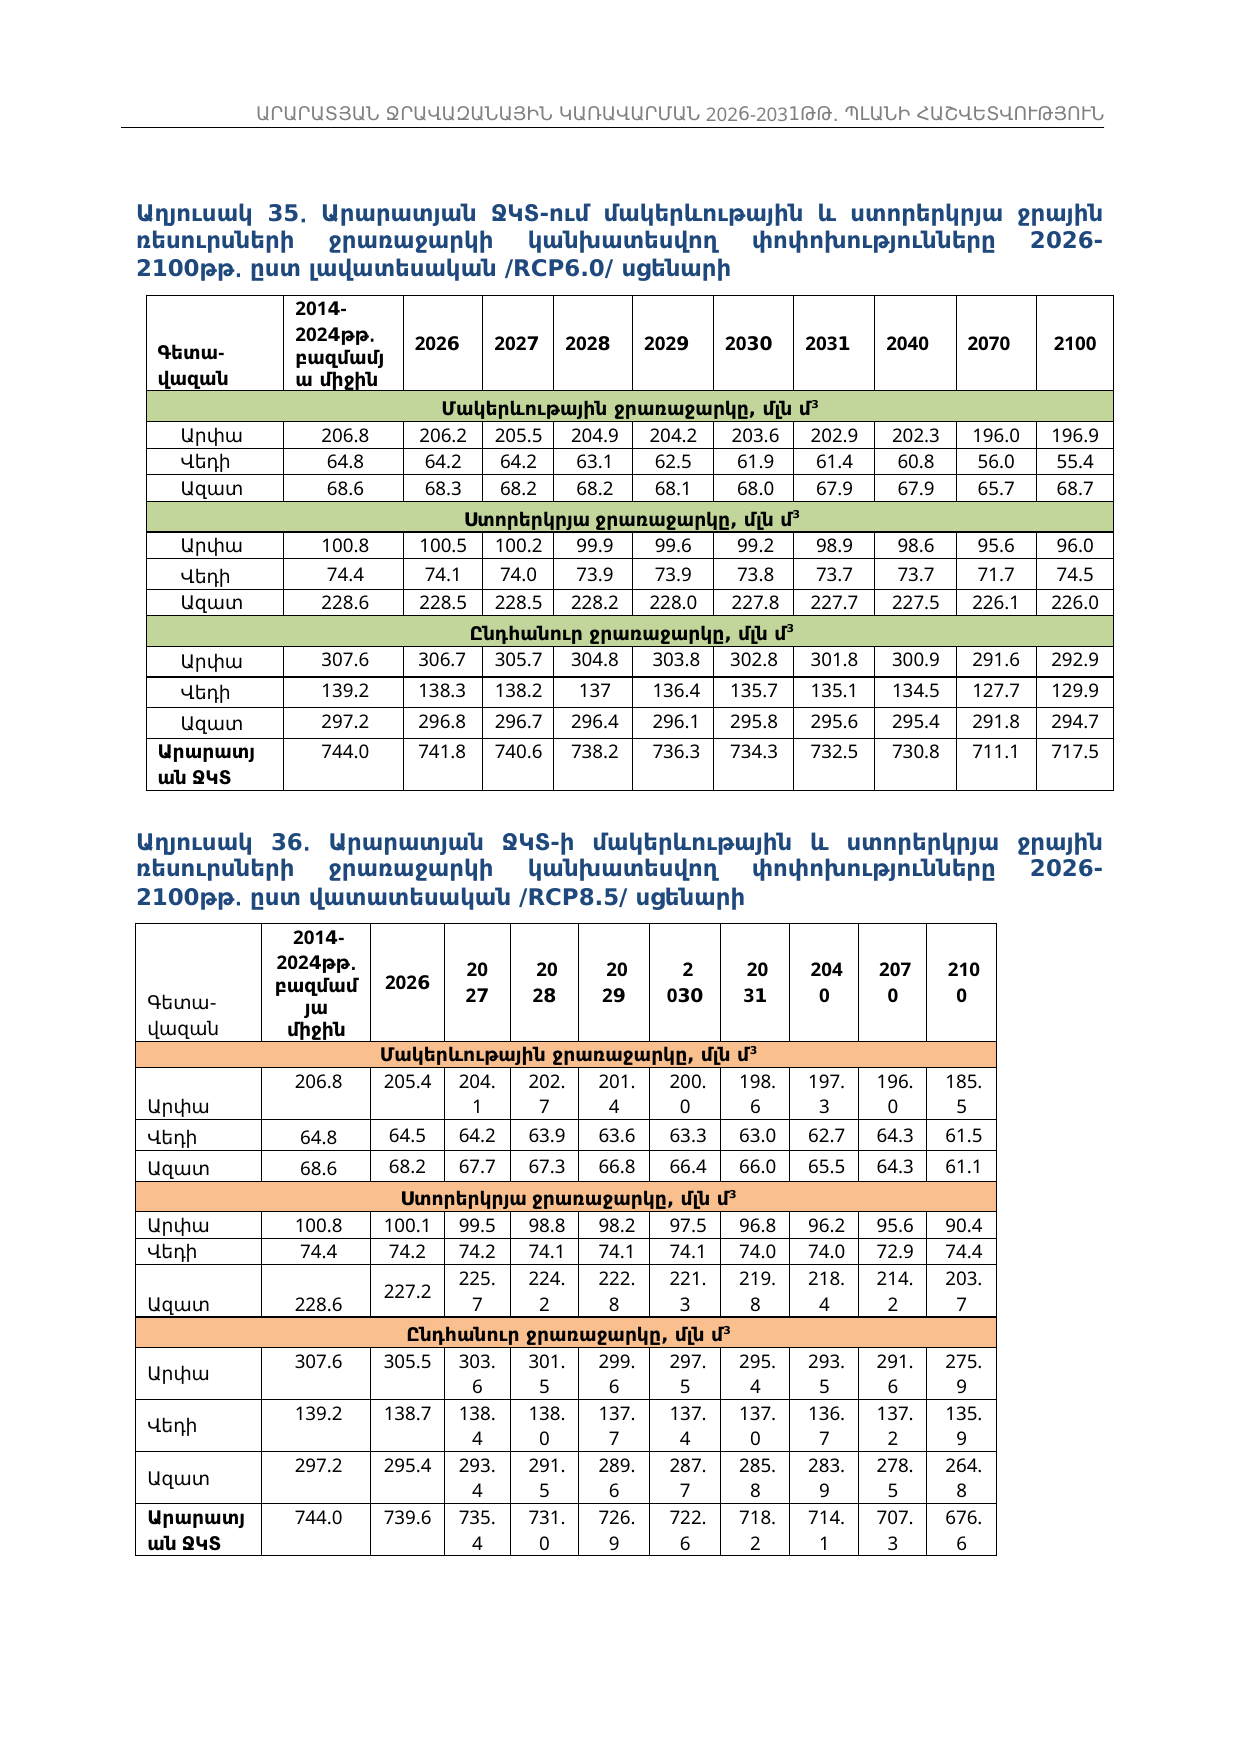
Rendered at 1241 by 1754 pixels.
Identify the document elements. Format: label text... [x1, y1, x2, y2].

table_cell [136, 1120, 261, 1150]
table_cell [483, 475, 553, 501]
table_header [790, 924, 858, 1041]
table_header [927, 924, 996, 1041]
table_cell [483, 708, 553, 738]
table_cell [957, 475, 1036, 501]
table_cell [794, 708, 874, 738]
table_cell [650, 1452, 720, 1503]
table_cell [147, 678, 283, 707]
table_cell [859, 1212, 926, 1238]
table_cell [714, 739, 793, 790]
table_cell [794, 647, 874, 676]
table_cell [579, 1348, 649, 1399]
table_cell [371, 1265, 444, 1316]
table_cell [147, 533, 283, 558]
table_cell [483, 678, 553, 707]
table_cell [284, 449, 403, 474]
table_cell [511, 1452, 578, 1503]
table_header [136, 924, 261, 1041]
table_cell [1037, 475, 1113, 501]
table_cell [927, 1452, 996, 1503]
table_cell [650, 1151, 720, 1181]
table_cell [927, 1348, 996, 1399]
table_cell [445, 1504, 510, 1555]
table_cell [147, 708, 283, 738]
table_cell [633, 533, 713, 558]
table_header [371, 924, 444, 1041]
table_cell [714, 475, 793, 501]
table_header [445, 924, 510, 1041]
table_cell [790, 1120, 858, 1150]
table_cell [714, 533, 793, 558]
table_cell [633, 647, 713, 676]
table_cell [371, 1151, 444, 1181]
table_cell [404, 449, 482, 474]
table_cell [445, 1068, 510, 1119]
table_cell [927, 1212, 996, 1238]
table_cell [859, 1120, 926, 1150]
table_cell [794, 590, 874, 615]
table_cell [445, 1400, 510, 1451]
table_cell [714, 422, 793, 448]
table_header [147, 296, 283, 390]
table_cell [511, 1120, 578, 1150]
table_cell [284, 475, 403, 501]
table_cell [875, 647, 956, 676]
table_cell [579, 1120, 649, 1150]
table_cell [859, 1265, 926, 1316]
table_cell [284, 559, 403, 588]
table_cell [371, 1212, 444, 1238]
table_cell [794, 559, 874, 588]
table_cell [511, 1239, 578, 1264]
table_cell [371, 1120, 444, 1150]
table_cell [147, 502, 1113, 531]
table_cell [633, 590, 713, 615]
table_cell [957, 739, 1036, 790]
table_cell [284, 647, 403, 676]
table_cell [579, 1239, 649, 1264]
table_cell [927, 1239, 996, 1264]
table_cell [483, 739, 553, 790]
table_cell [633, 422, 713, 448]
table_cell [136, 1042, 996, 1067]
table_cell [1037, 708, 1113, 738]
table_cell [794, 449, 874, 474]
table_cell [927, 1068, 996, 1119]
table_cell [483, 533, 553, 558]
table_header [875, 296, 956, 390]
text Աղյուսակ 36․ Արարատյան ՋԿՏ-ում մակերևութային և ստորերկրյա ջրային ռեսուրսների ջրառաջարկի կանխատեսվող փոփոխությունները 2026-2100թթ․ ըստ լավատեսական /RCP6.0/ սցենարի [136, 199, 1104, 282]
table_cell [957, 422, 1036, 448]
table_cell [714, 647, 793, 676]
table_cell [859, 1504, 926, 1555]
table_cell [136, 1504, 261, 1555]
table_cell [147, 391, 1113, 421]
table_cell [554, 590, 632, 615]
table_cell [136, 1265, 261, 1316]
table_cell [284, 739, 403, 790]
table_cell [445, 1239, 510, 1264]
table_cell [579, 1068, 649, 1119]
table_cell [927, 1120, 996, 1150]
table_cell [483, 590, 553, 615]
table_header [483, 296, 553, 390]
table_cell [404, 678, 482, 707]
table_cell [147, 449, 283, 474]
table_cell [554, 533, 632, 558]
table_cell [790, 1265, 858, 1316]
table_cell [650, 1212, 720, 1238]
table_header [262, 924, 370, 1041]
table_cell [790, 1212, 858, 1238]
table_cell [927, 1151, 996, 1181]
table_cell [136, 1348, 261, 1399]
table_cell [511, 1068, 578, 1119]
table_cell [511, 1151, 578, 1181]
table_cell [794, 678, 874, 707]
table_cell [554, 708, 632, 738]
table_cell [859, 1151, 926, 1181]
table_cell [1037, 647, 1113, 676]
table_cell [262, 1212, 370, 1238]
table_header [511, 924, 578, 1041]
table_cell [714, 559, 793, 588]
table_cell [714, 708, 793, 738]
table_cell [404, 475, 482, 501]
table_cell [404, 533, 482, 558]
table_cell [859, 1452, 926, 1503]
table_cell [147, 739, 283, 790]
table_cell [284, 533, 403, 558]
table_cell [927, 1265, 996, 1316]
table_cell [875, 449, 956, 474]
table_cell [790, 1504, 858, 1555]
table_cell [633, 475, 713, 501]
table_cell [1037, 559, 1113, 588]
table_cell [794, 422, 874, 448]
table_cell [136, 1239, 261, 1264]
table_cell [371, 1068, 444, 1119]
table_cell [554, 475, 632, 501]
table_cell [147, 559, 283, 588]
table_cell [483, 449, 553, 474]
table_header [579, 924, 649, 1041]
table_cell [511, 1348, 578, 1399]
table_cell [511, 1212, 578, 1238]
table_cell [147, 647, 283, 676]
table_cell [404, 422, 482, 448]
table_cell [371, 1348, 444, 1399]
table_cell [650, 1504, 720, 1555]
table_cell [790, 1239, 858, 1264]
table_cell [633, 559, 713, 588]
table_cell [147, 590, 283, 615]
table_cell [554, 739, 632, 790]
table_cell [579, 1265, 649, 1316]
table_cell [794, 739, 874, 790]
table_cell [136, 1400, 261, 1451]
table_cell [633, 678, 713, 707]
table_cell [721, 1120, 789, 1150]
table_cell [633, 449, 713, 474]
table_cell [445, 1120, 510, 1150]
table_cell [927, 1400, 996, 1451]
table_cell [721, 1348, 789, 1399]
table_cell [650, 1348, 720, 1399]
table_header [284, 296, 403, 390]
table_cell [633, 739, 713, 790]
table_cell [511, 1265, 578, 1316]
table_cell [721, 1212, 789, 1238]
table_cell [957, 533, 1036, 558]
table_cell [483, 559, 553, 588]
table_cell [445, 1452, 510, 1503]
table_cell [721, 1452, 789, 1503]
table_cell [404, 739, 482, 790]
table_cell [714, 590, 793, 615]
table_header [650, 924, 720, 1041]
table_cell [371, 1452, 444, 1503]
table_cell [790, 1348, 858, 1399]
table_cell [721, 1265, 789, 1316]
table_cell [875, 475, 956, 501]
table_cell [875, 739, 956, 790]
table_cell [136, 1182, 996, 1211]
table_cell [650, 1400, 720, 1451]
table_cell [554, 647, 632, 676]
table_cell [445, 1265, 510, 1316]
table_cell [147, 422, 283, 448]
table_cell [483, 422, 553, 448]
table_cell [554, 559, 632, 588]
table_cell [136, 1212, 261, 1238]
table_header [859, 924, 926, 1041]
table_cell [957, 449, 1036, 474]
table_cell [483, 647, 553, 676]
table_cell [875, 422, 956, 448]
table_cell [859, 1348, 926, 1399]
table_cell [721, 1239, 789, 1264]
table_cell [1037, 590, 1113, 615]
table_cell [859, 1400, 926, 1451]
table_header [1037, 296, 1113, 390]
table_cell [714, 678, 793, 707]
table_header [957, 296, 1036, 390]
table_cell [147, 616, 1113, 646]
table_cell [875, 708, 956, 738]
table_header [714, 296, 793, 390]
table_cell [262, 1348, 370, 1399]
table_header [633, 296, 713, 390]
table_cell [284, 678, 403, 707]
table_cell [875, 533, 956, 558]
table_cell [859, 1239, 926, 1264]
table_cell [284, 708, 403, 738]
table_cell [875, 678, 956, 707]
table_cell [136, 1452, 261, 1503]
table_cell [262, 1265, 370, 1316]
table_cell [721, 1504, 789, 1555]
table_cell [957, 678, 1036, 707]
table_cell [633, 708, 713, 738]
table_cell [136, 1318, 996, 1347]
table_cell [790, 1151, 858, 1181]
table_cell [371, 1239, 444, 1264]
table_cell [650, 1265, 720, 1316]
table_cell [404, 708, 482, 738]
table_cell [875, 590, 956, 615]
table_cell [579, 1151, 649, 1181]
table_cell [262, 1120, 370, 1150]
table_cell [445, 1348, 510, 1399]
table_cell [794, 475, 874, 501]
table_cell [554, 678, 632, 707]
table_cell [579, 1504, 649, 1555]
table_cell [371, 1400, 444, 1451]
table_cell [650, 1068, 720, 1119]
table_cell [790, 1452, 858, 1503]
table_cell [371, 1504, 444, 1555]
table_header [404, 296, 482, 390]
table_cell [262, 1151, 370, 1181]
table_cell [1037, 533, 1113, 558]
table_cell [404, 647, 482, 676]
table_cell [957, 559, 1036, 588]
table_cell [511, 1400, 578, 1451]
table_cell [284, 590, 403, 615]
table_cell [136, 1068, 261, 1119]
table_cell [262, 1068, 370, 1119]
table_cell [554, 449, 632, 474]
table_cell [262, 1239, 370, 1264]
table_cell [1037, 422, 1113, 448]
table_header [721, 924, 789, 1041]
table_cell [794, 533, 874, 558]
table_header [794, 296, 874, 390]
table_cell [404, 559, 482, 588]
text Աղյուսակ 37․ Արարատյան ՋԿՏ-ի մակերևութային և ստորերկրյա ջրային ռեսուրսների ջրառաջարկի կանխատեսվող փոփոխությունները 2026-2100թթ․ ըստ վատատեսական /RCP8.5/ սցենարի [136, 827, 1104, 910]
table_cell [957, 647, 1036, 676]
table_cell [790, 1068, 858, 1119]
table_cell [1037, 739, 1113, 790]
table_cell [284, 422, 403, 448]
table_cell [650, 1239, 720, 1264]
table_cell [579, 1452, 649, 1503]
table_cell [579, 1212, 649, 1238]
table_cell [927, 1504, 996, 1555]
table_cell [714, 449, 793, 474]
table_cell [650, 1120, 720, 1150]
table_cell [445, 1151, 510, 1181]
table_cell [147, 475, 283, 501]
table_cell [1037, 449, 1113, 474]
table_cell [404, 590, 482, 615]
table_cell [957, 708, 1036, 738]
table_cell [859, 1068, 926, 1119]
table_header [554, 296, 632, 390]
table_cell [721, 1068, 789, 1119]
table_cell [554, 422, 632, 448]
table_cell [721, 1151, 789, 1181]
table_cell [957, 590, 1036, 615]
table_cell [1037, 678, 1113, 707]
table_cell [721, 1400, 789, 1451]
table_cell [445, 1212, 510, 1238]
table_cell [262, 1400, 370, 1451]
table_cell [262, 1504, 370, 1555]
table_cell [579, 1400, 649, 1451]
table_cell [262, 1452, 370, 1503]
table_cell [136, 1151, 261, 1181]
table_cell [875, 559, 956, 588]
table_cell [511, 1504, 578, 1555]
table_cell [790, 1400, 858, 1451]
